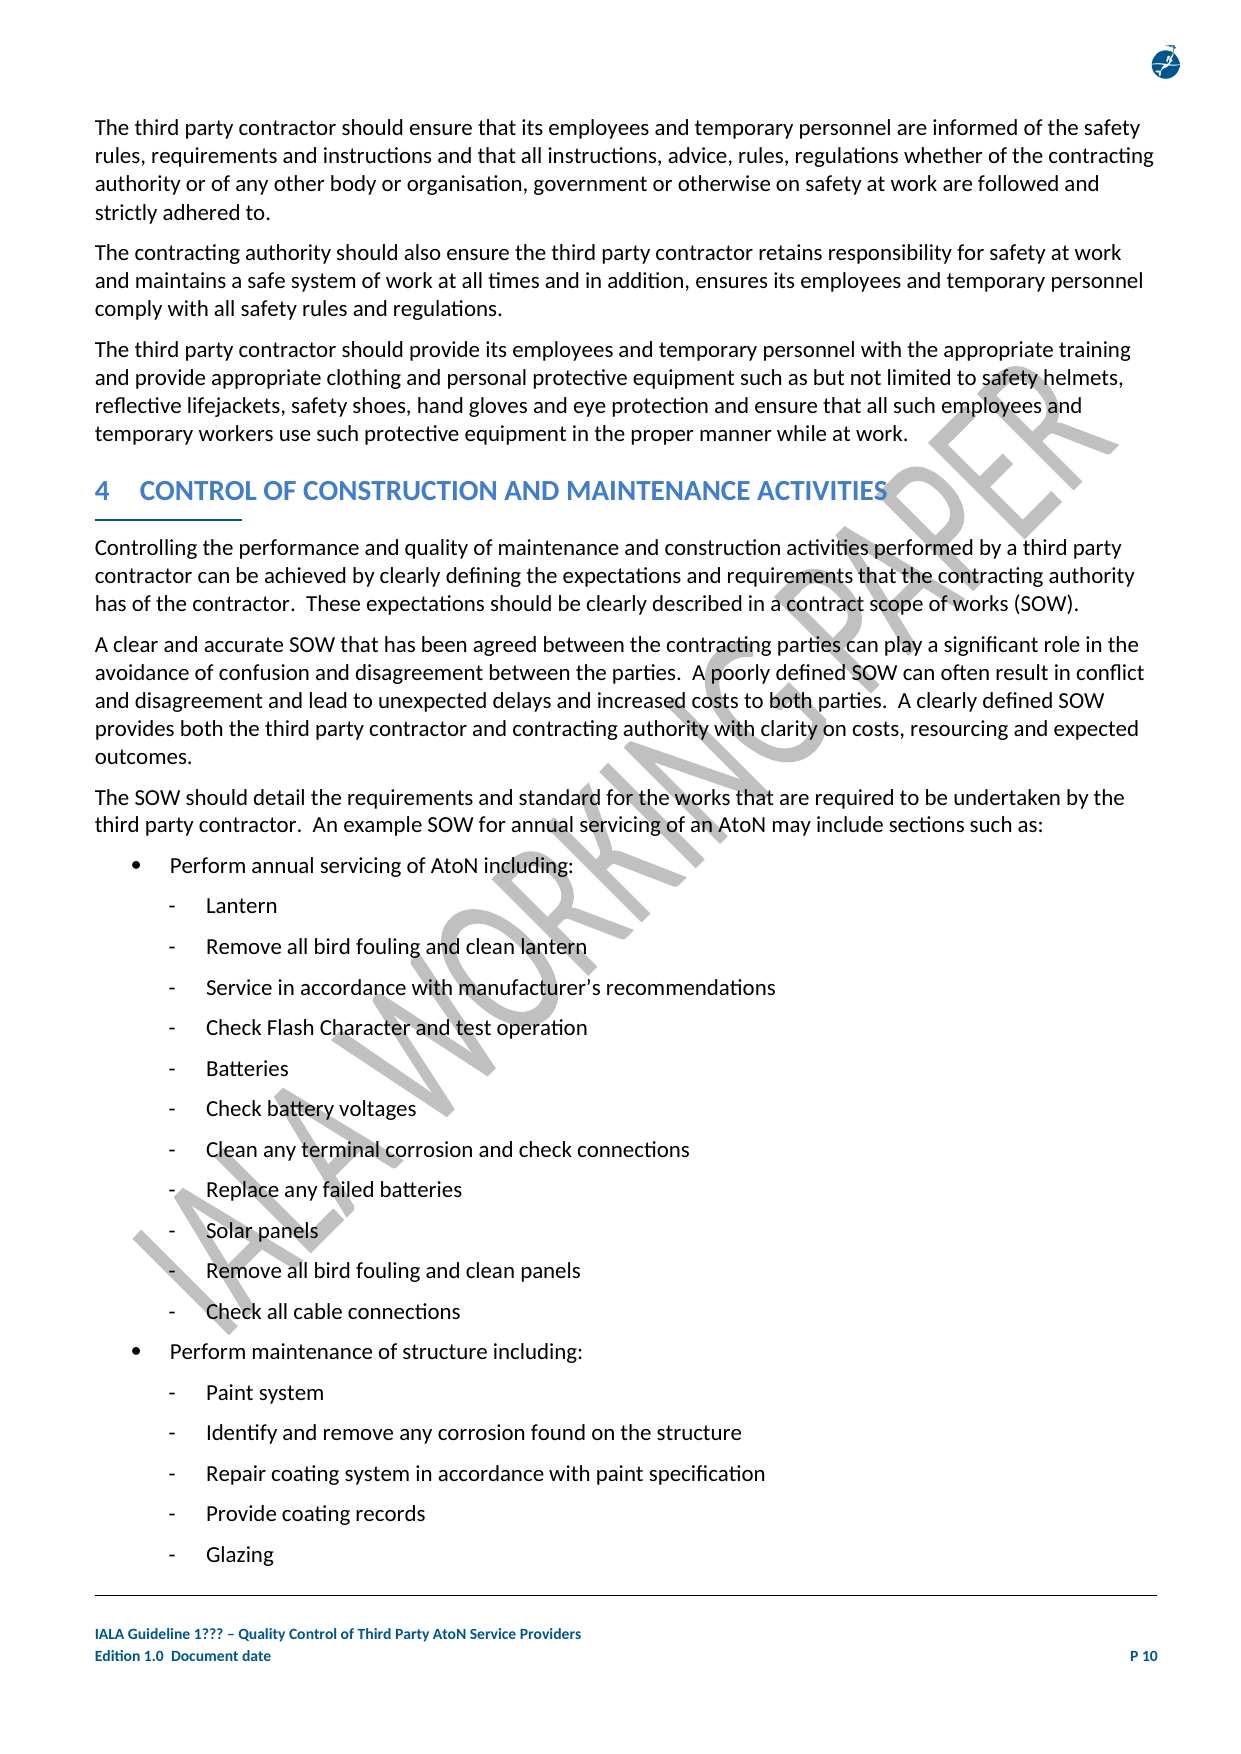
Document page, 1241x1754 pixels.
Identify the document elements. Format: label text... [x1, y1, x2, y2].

list Solar panels [168, 1216, 1157, 1244]
list Remove all bird fouling and clean lantern [168, 932, 1157, 960]
list Remove all bird fouling and clean panels [168, 1256, 1157, 1284]
list Check Flash Character and test operation [168, 1013, 1157, 1041]
list Identify and remove any corrosion found on the structure [168, 1418, 1157, 1446]
text The contracting authority should also ensure the third party contractor retains responsibility for safety at work and maintains a safe system of work at all times and in addition, ensures its employees and temporary personnel comply with all safety rules and regulations. [94, 238, 1157, 322]
text A clear and accurate SOW that has been agreed between the contracting parties can play a significant role in the avoidance of confusion and disagreement between the parties. A poorly defined SOW can often result in conflict and disagreement and lead to unexpected delays and increased costs to both parties. A clearly defined SOW provides both the third party contractor and contracting authority with clarity on costs, resourcing and expected outcomes. [94, 630, 1157, 770]
list Replace any failed batteries [168, 1175, 1157, 1203]
list Paint system [168, 1378, 1157, 1406]
list Lantern [168, 892, 1157, 920]
list Repair coating system in accordance with paint specification [168, 1459, 1157, 1487]
text The third party contractor should provide its employees and temporary personnel with the appropriate training and provide appropriate clothing and personal protective equipment such as but not limited to safety helmets, reflective lifejackets, safety shoes, hand gloves and eye protection and ensure that all such employees and temporary workers use such protective equipment in the proper manner while at work. [94, 335, 1157, 447]
list Glazing [168, 1540, 1157, 1568]
text The SOW should detail the requirements and standard for the works that are required to be undertaken by the third party contractor. An example SOW for annual servicing of an AtoN may include sections such as: [94, 783, 1157, 839]
list Service in accordance with manufacturer’s recommendations [168, 973, 1157, 1001]
text Controlling the performance and quality of maintenance and construction activities performed by a third party contractor can be achieved by clearly defining the expectations and requirements that the contracting authority has of the contractor. These expectations should be clearly described in a contract scope of works (SOW). [94, 533, 1157, 617]
list Check battery voltages [168, 1094, 1157, 1122]
list Perform maintenance of structure including: [132, 1337, 1157, 1365]
subtitle CONTROL OF CONSTRUCTION AND MAINTENANCE ACTIVITIES [94, 472, 1157, 507]
list Perform annual servicing of AtoN including: [132, 851, 1157, 879]
list Provide coating records [168, 1499, 1157, 1527]
list Batteries [168, 1054, 1157, 1082]
list Check all cable connections [168, 1297, 1157, 1325]
picture [1120, 0, 1239, 114]
list Clean any terminal corrosion and check connections [168, 1135, 1157, 1163]
text The third party contractor should ensure that its employees and temporary personnel are informed of the safety rules, requirements and instructions and that all instructions, advice, rules, regulations whether of the contracting authority or of any other body or organisation, government or otherwise on safety at work are followed and strictly adhered to. [94, 113, 1157, 226]
